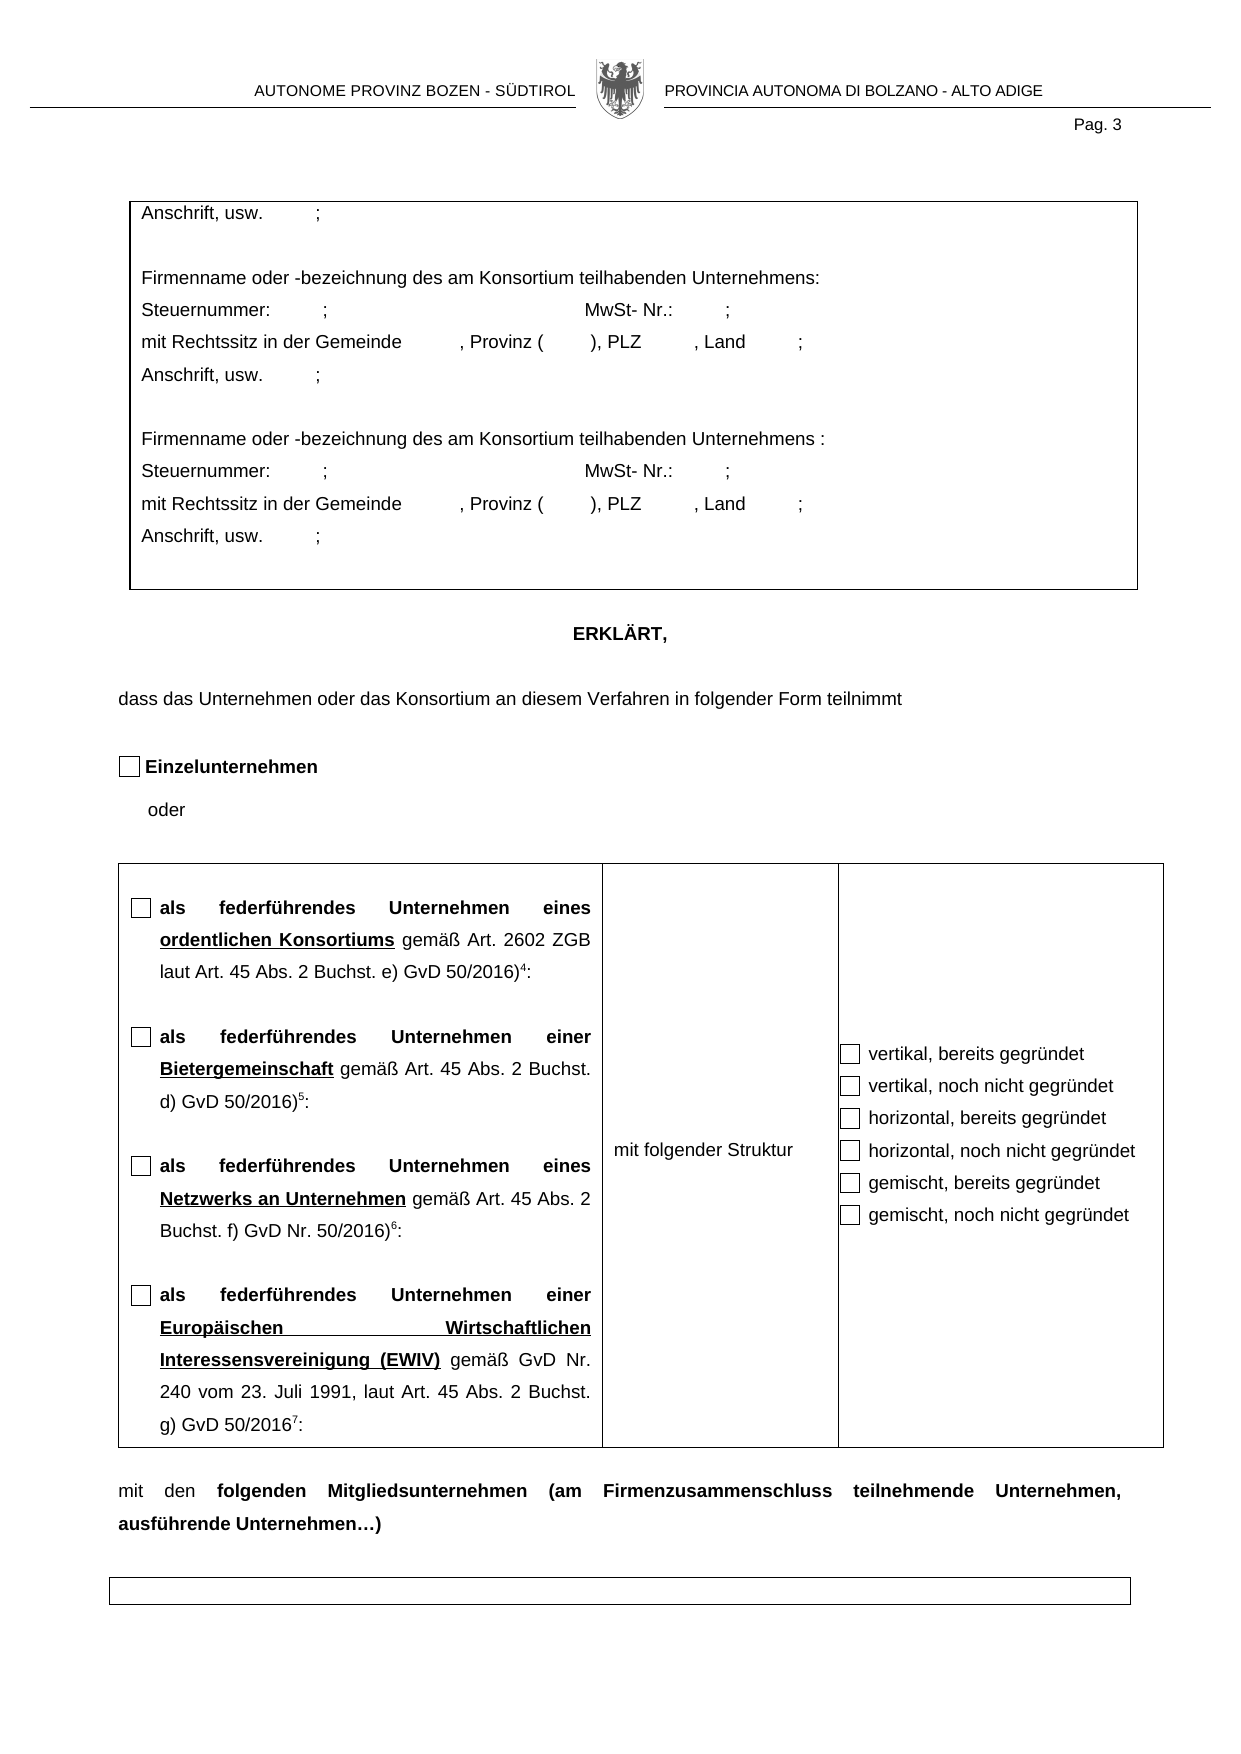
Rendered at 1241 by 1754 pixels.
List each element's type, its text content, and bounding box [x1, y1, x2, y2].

text ERKLÄRT, [118, 623, 1122, 644]
text mit den folgenden Mitgliedsunternehmen (am Firmenzusammenschluss teilnehmende Unternehmen, ausführende Unternehmen…) [118, 1480, 1122, 1534]
text oder [148, 799, 1122, 820]
text Einzelunternehmen [140, 756, 1122, 777]
picture [596, 59, 644, 119]
text dass das Unternehmen oder das Konsortium an diesem Verfahren in folgender Form teilnimmt [118, 687, 1122, 709]
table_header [131, 202, 1137, 589]
table_header als federführendes Unternehmen eines ordentlichen Konsortiums gemäß Art. 2602 ZGB laut Art. 45 Abs. 2 Buchst. e) GvD 50/2016): als federführendes Unternehmen einer Bietergemeinschaft gemäß Art. 45 Abs. 2 Buchst. d) GvD 50/2016): als federführendes Unternehmen eines Netzwerks an Unternehmen gemäß Art. 45 Abs. 2 Buchst. f) GvD Nr. 50/2016): als federführendes Unternehmen einer Europäischen Wirtschaftlichen Interessensvereinigung (EWIV) gemäß GvD Nr. 240 vom 23. Juli 1991, laut Art. 45 Abs. 2 Buchst. g) GvD 50/2016: [119, 864, 602, 1447]
table_header vertikal, bereits gegründet vertikal, noch nicht gegründet horizontal, bereits gegründet horizontal, noch nicht gegründet gemischt, bereits gegründet gemischt, noch nicht gegründet [839, 864, 1163, 1447]
table_header mit folgender Struktur [603, 864, 838, 1447]
